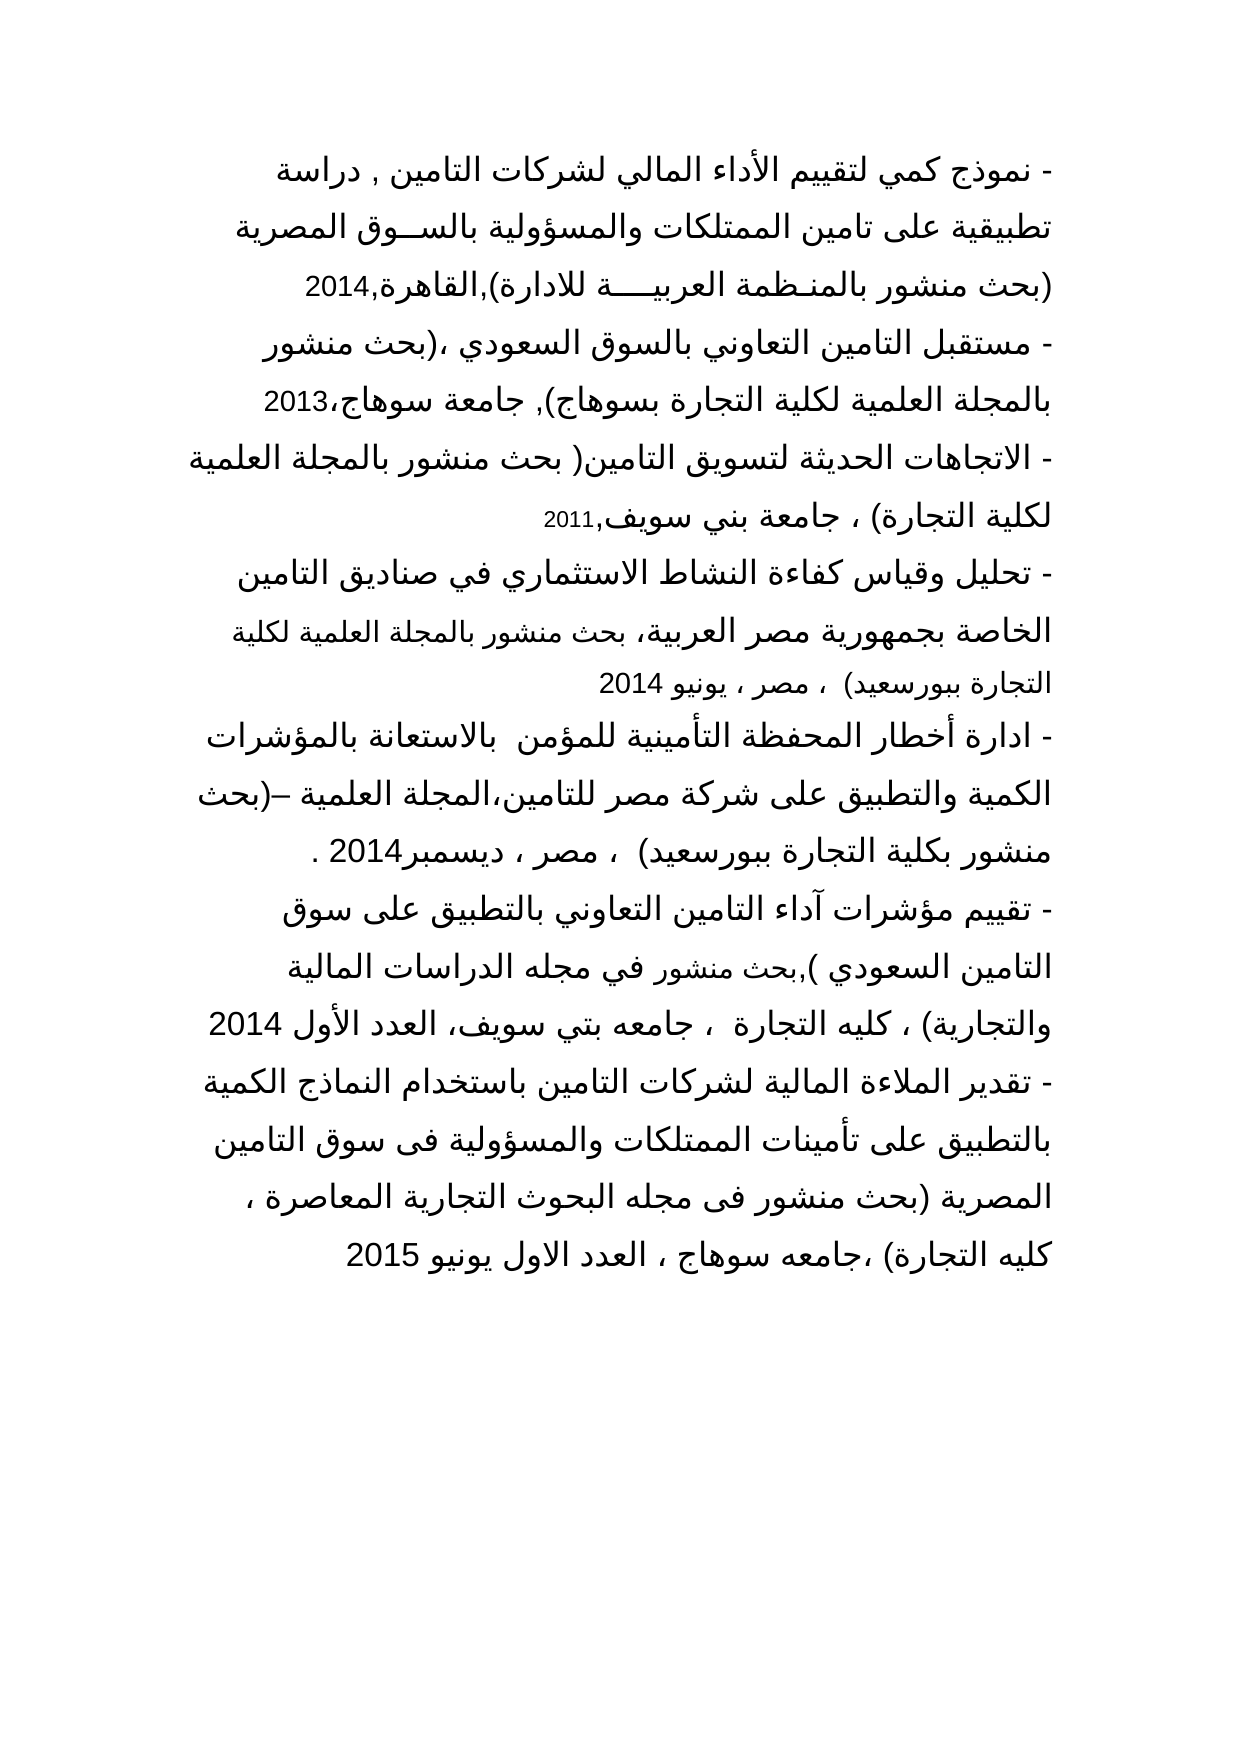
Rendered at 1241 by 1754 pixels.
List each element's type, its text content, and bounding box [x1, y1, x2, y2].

text - مستقبل التامين التعاوني بالسوق السعودي ،(بحث منشور بالمجلة العلمية لكلية التجارة بسوهاج), جامعة سوهاج،2013 [187, 323, 1053, 419]
text - تقييم مؤشرات آداء التامين التعاوني بالتطبيق على سوق التامين السعودي ),بحث منشور في مجله الدراسات المالية والتجارية) ، كليه التجارة ، جامعه بتي سويف، العدد الأول 2014 [187, 889, 1053, 1043]
text - ادارة أخطار المحفظة التأمينية للمؤمن بالاستعانة بالمؤشرات الكمية والتطبيق على شركة مصر للتامين،المجلة العلمية –(بحث منشور بكلية التجارة ببورسعيد) ، مصر ، ديسمبر2014 . [187, 716, 1053, 870]
text - نموذج كمي لتقييم الأداء المالي لشركات التامين , دراسة تطبيقية على تامين الممتلكات والمسؤولية بالســوق المصرية (بحث منشور بالمنـظمة العربيــــة للادارة),القاهرة,2014 [187, 150, 1053, 304]
text - تحليل وقياس كفاءة النشاط الاستثماري في صناديق التامين الخاصة بجمهورية مصر العربية، بحث منشور بالمجلة العلمية لكلية التجارة ببورسعيد) ، مصر ، يونيو 2014 [187, 553, 1053, 699]
text - تقدير الملاءة المالية لشركات التامين باستخدام النماذج الكمية بالتطبيق على تأمينات الممتلكات والمسؤولية فى سوق التامين المصرية (بحث منشور فى مجله البحوث التجارية المعاصرة ، كليه التجارة) ،جامعه سوهاج ، العدد الاول يونيو 2015 [187, 1062, 1053, 1273]
text - الاتجاهات الحديثة لتسويق التامين( بحث منشور بالمجلة العلمية لكلية التجارة) ، جامعة بني سويف,2011 [187, 438, 1053, 534]
